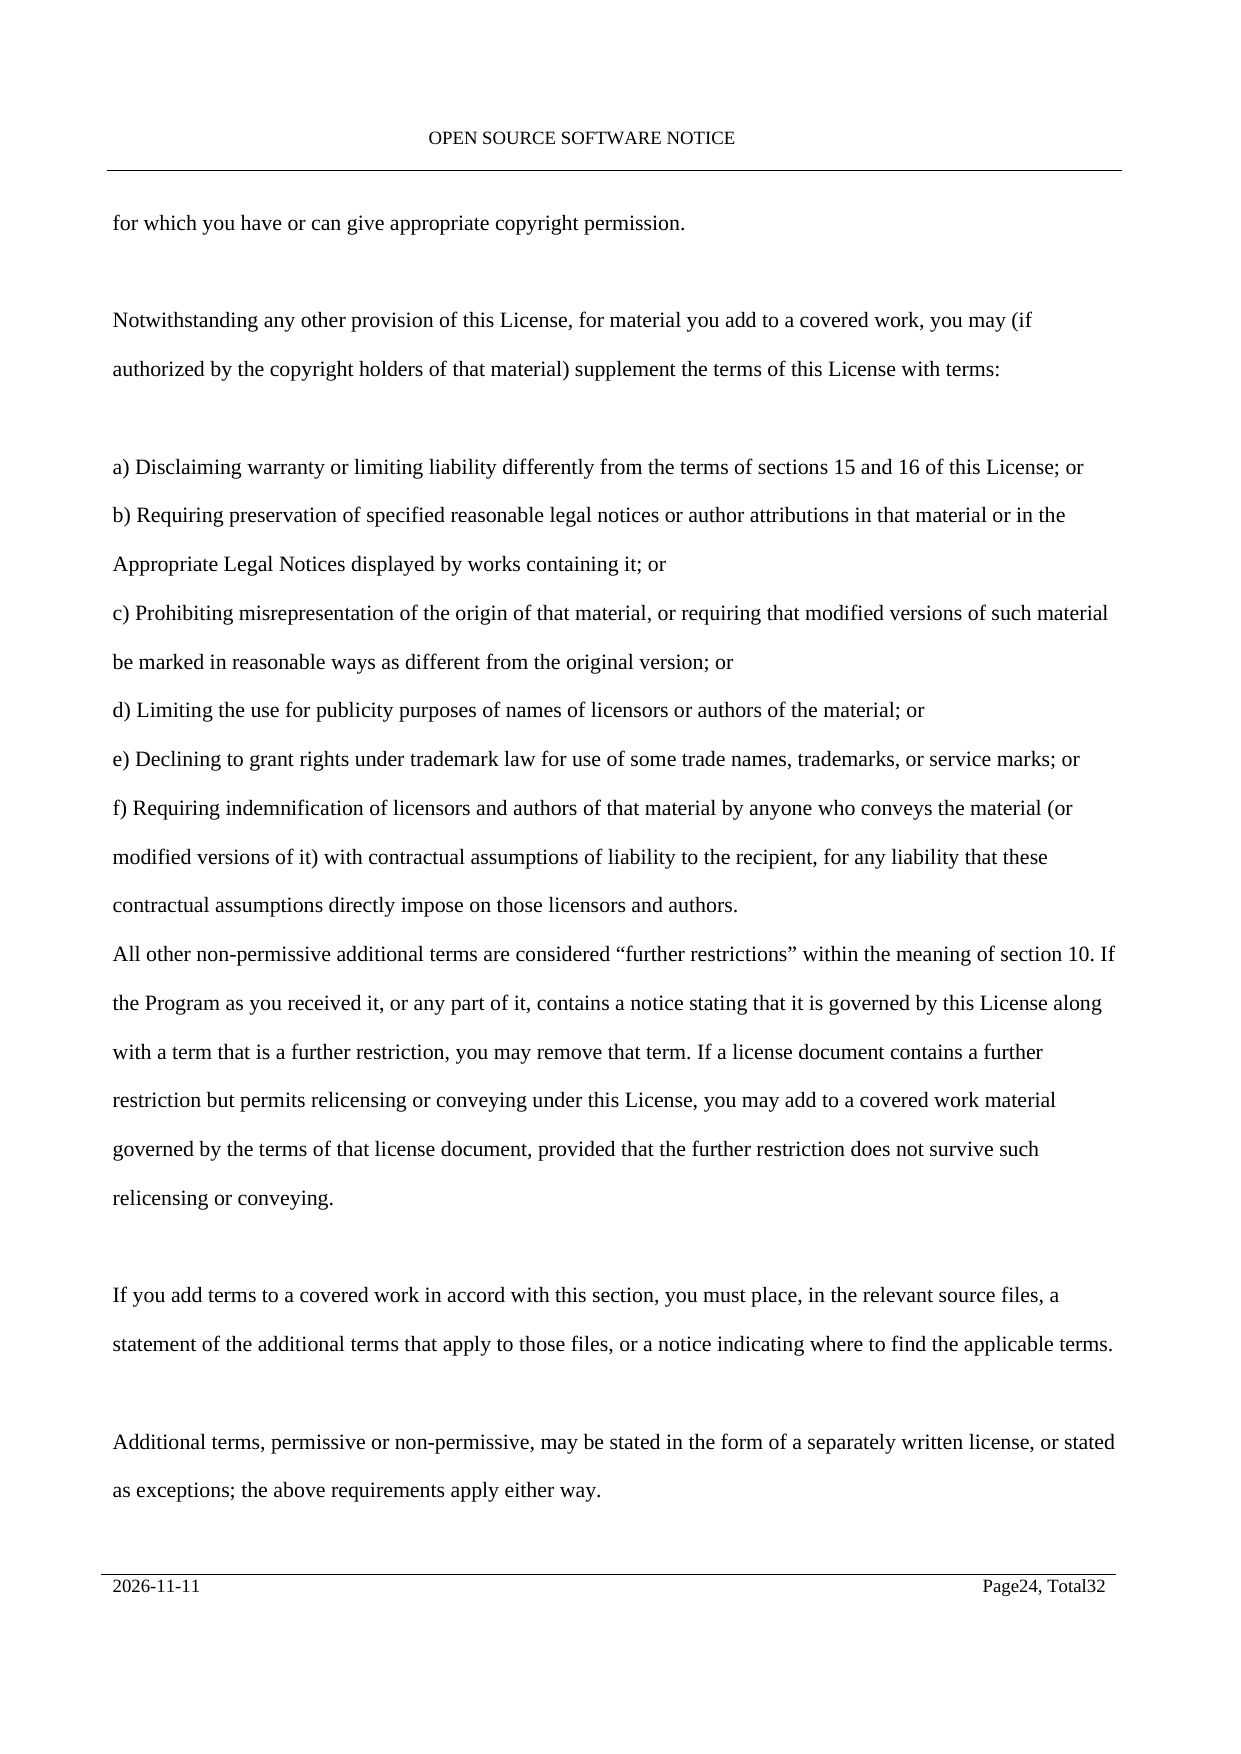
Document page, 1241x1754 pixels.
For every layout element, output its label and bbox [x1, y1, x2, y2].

text [112, 206, 1128, 1506]
